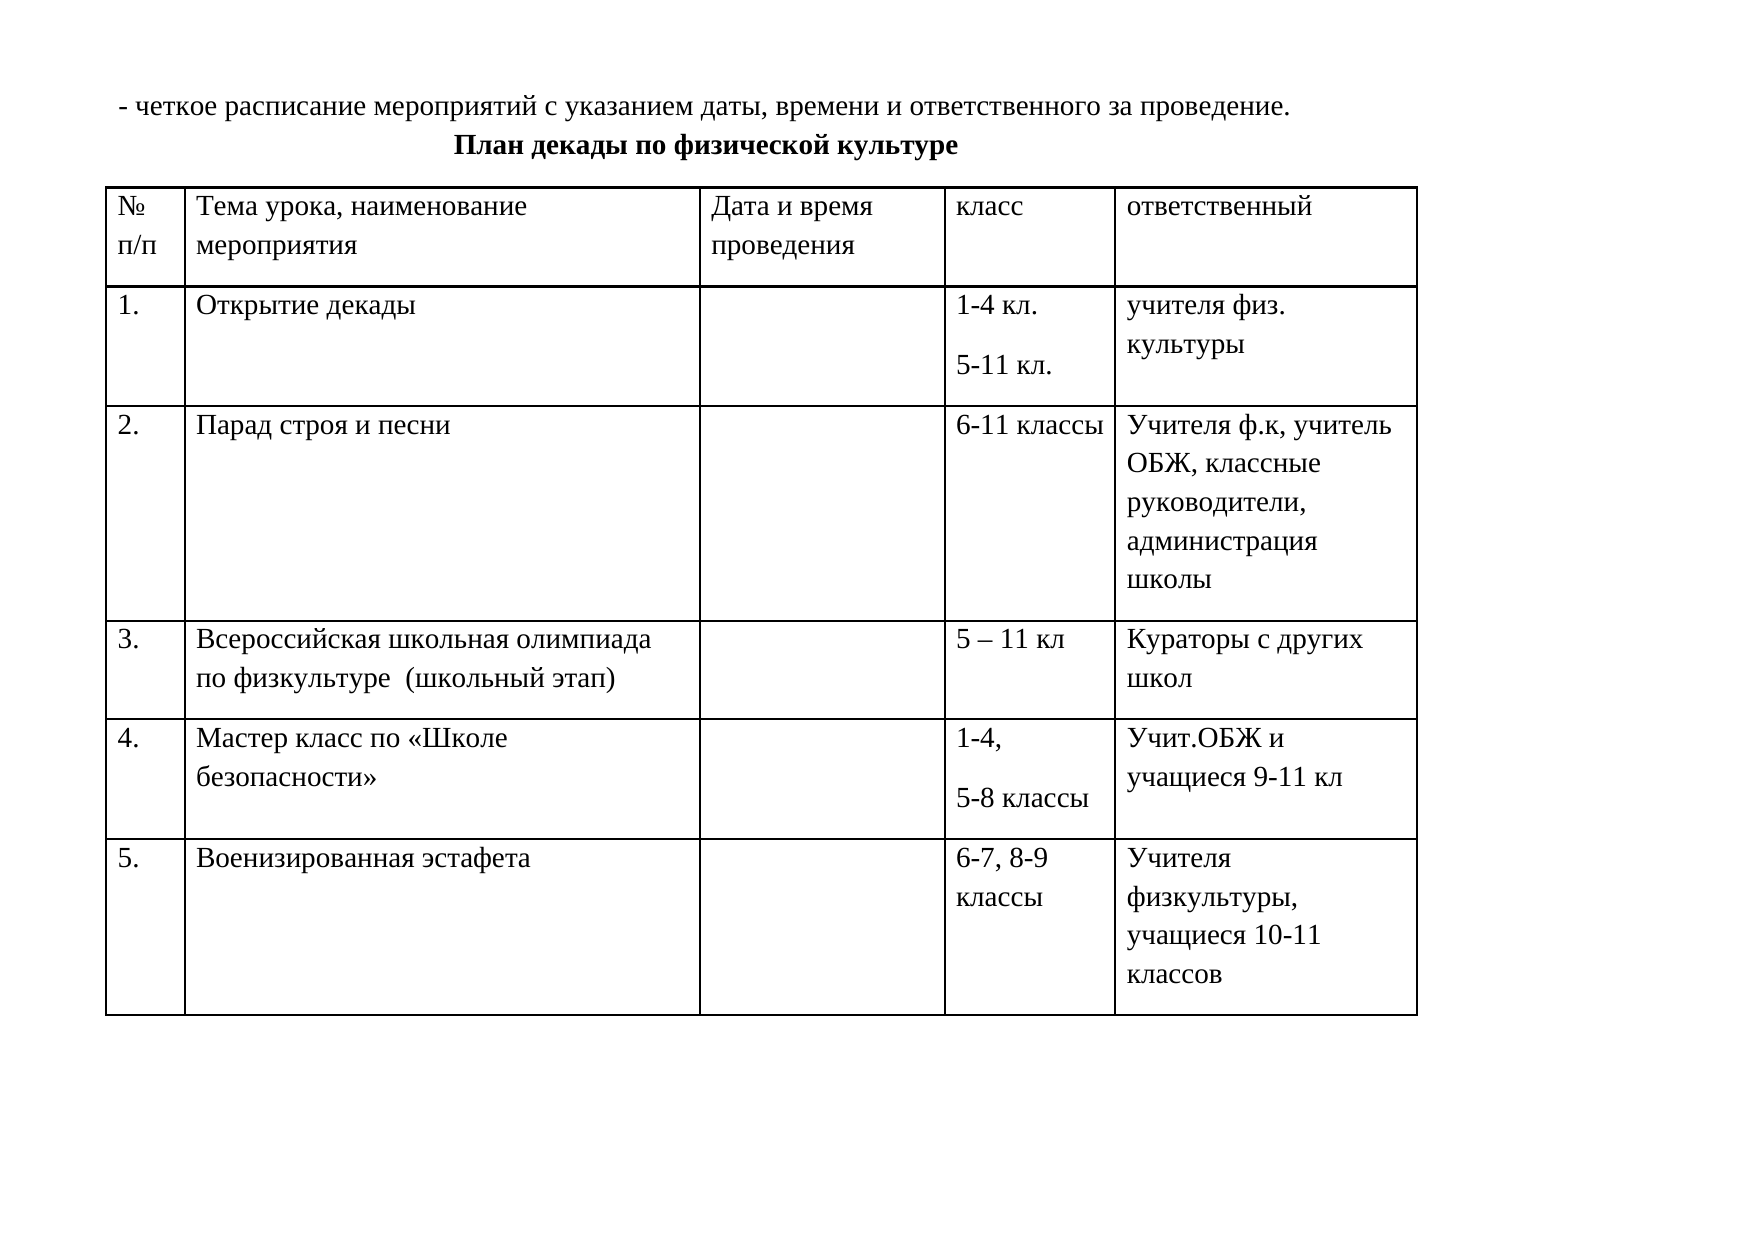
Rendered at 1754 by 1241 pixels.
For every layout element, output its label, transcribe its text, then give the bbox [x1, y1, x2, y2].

table_cell [701, 288, 944, 405]
table_cell 1-4 кл. 5-11 кл. [946, 288, 1114, 405]
table_cell учителя физ. культуры [1116, 288, 1416, 405]
table_cell 1-4, 5-8 классы [946, 720, 1114, 838]
table_header Тема урока, наименование мероприятия [186, 189, 699, 285]
table_cell 2. [107, 407, 184, 619]
table_cell Военизированная эстафета [186, 840, 699, 1014]
table_cell 5. [107, 840, 184, 1014]
table_cell Кураторы с других школ [1116, 622, 1416, 718]
table_cell [701, 622, 944, 718]
table_cell Всероссийская школьная олимпиада по физкультуре (школьный этап) [186, 622, 699, 718]
table_cell 6-11 классы [946, 407, 1114, 619]
table_header ответственный [1116, 189, 1416, 285]
table_cell Учителя ф.к, учитель ОБЖ, классные руководители, администрация школы [1116, 407, 1416, 619]
table_cell 3. [107, 622, 184, 718]
table_cell Учит.ОБЖ и учащиеся 9-11 кл [1116, 720, 1416, 838]
table_cell 6-7, 8-9 классы [946, 840, 1114, 1014]
table_cell [701, 407, 944, 619]
table_cell 1. [107, 288, 184, 405]
table_cell Открытие декады [186, 288, 699, 405]
table_cell Мастер класс по «Школе безопасности» [186, 720, 699, 838]
table_header Дата и время проведения [701, 189, 944, 285]
table_cell Парад строя и песни [186, 407, 699, 619]
table_cell [701, 840, 944, 1014]
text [118, 88, 1636, 161]
table_header класс [946, 189, 1114, 285]
table_cell Учителя физкультуры, учащиеся 10-11 классов [1116, 840, 1416, 1014]
table_cell 5 – 11 кл [946, 622, 1114, 718]
table_header № п/п [107, 189, 184, 285]
table_cell 4. [107, 720, 184, 838]
table_cell [701, 720, 944, 838]
